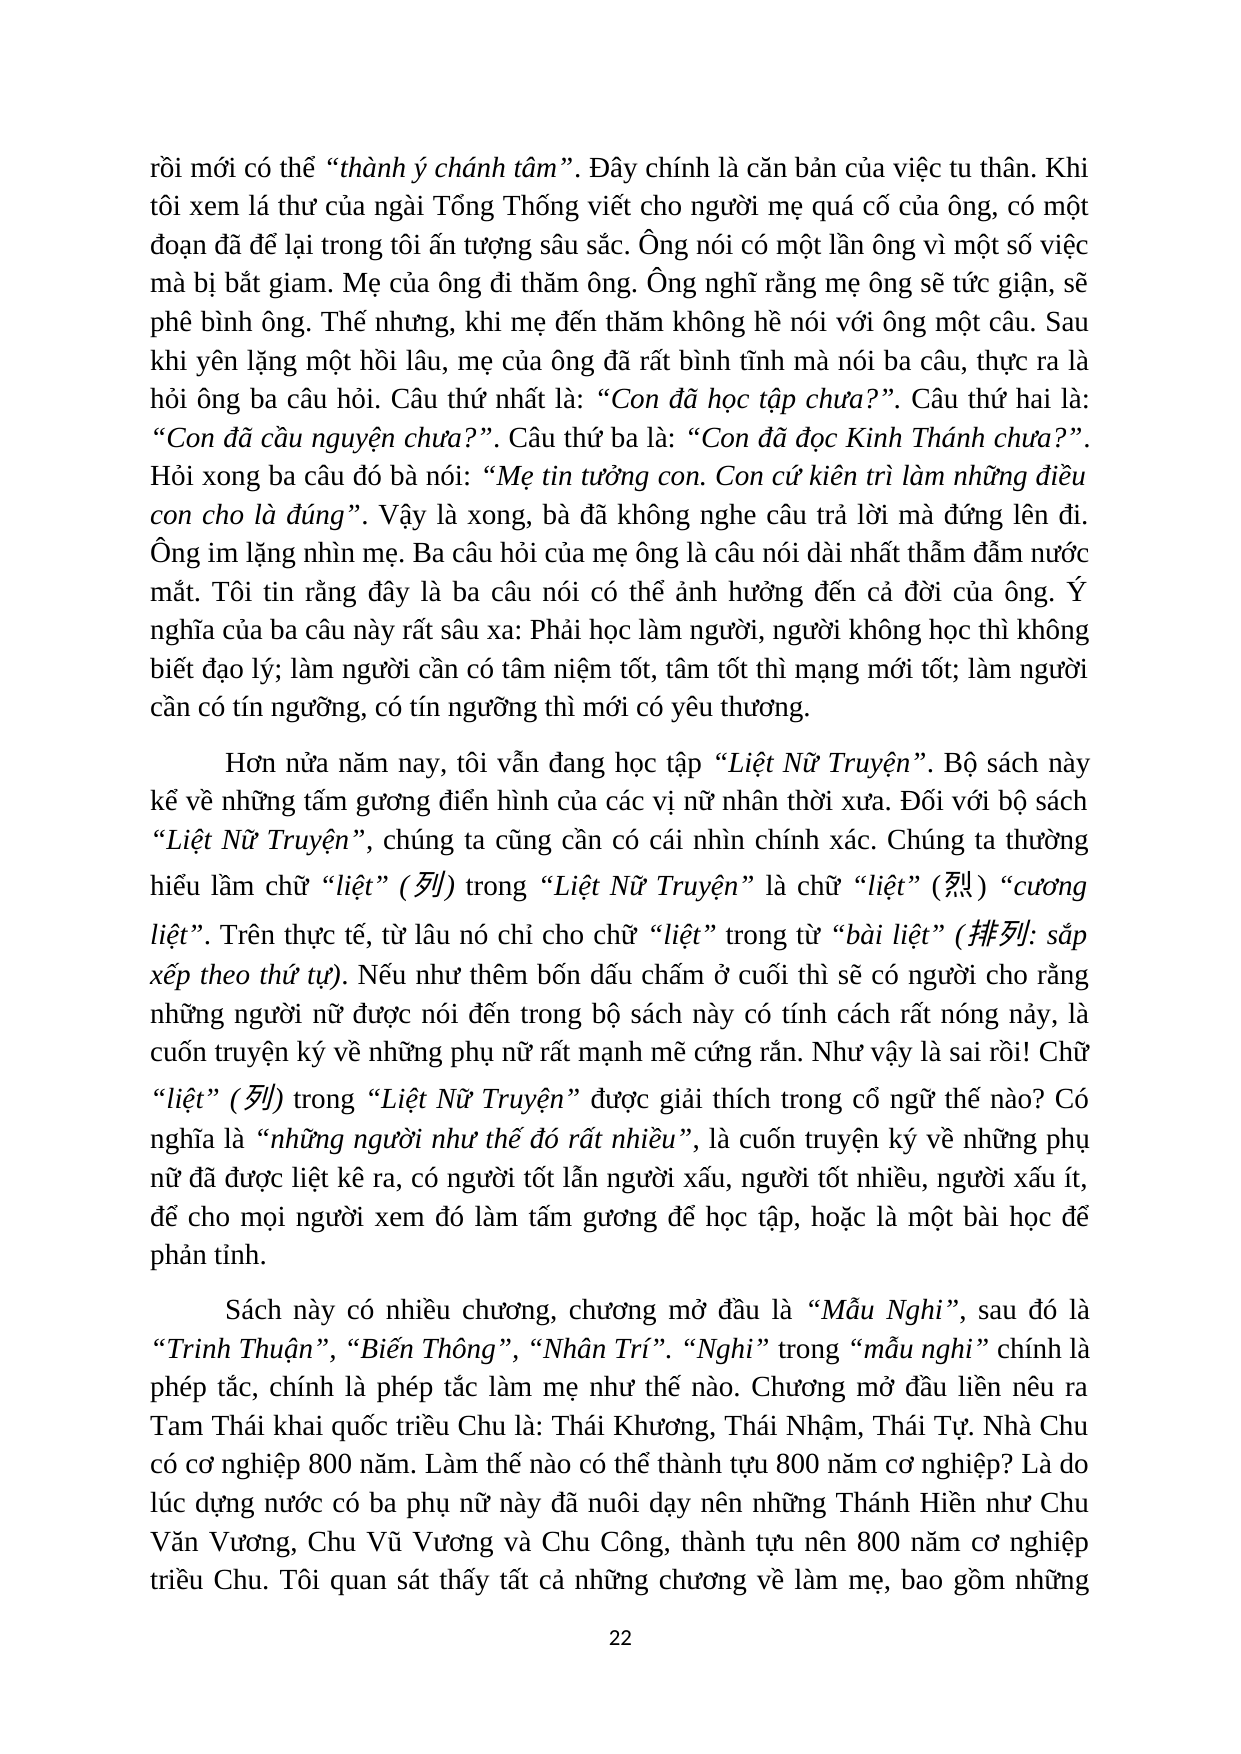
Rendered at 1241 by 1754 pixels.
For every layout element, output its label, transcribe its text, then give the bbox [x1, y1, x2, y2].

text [150, 150, 1090, 723]
text Hơn nửa năm nay, tôi vẫn đang học tập “Liệt Nữ Truyện”. Bộ sách này kể về những tấm gương điển hình của các vị nữ nhân thời xưa. Đối với bộ sách “Liệt Nữ Truyện”, chúng ta cũng cần có cái nhìn chính xác. Chúng ta thường hiểu lầm chữ “liệt” (列) trong “Liệt Nữ Truyện” là chữ “liệt” (烈) “cương liệt”. Trên thực tế, từ lâu nó chỉ cho chữ “liệt” trong từ “bài liệt” (排列: sắp xếp theo thứ tự). Nếu như thêm bốn dấu chấm ở cuối thì sẽ có người cho rằng những người nữ được nói đến trong bộ sách này có tính cách rất nóng nảy, là cuốn truyện ký về những phụ nữ rất mạnh mẽ cứng rắn. Như vậy là sai rồi! Chữ “liệt” (列) trong “Liệt Nữ Truyện” được giải thích trong cổ ngữ thế nào? Có nghĩa là “những người như thế đó rất nhiều”, là cuốn truyện ký về những phụ nữ đã được liệt kê ra, có người tốt lẫn người xấu, người tốt nhiều, người xấu ít, để cho mọi người xem đó làm tấm gương để học tập, hoặc là một bài học để phản tỉnh. [150, 745, 1090, 1271]
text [150, 1292, 1090, 1596]
